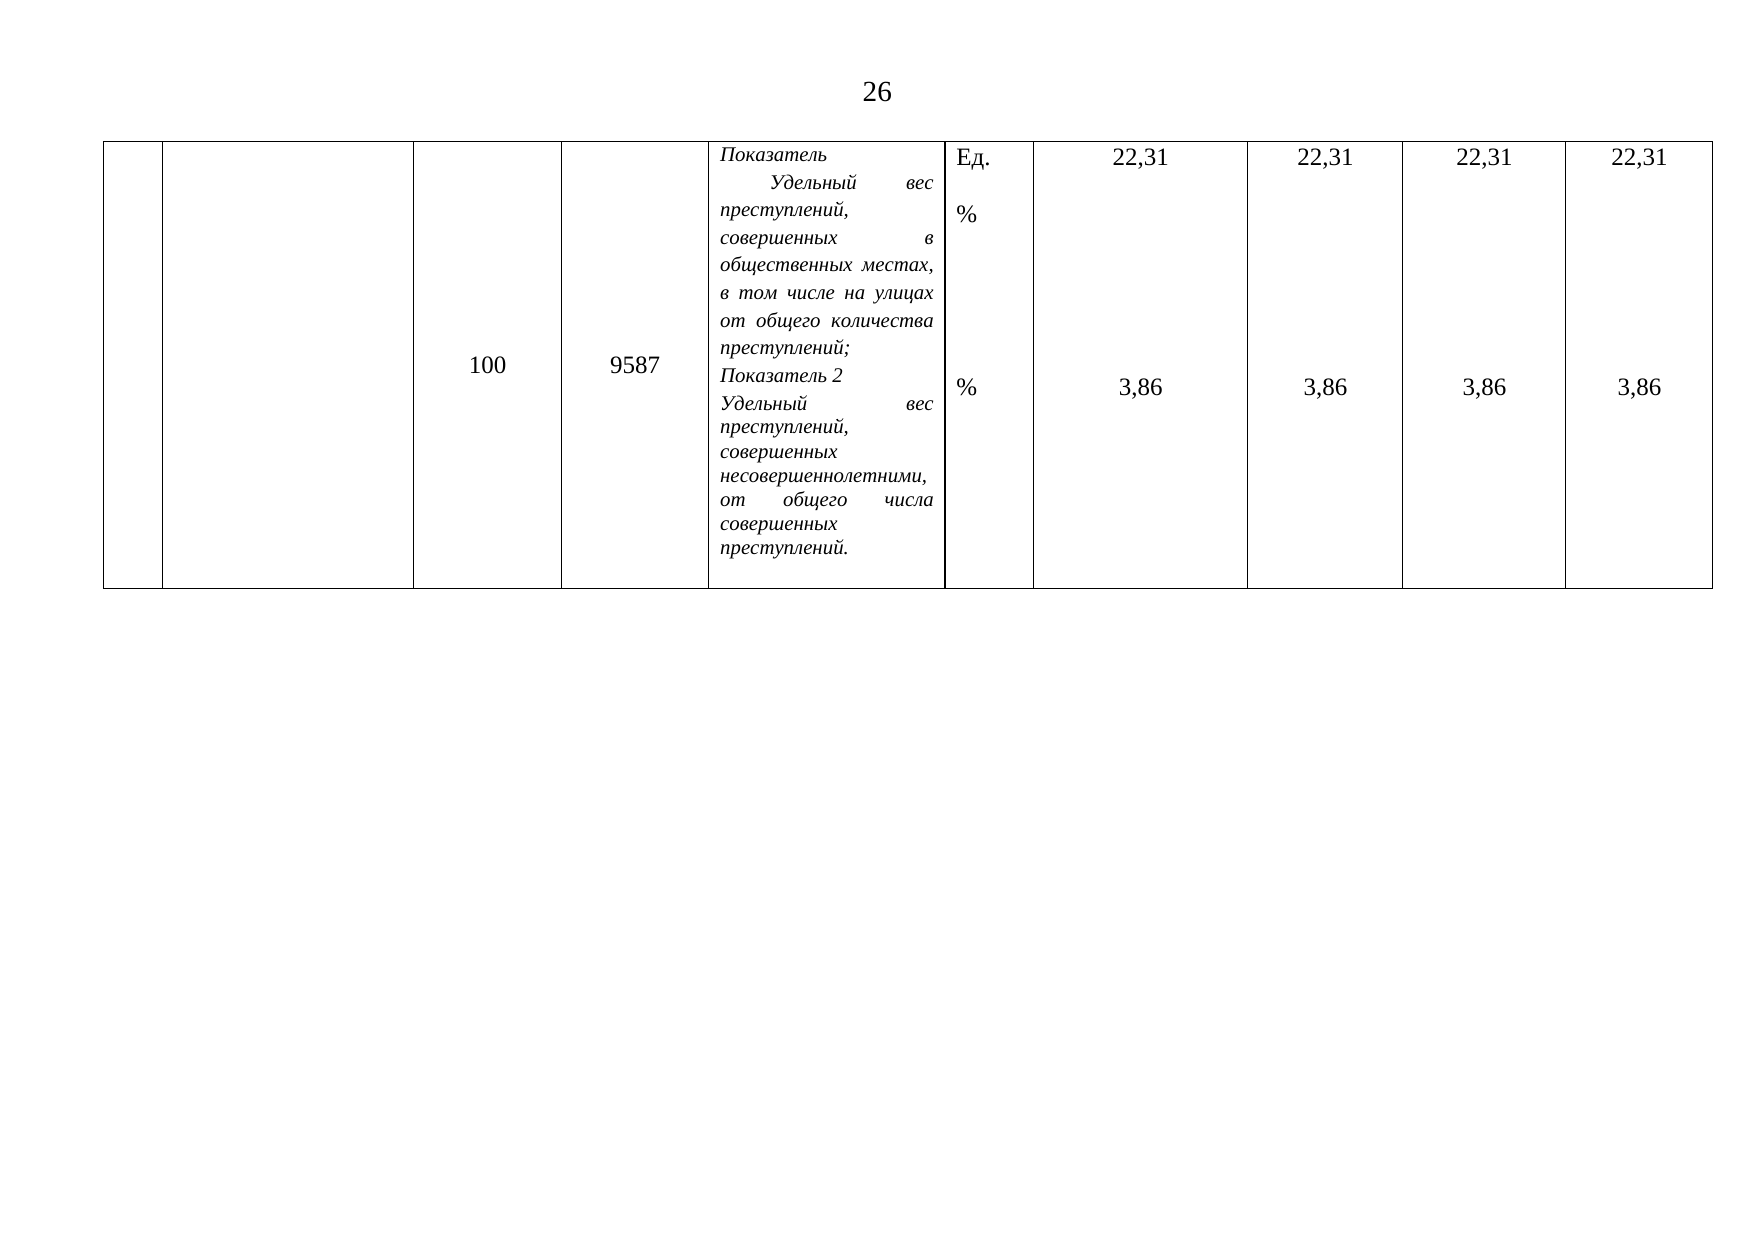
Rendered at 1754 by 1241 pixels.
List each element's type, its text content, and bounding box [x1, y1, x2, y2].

table_cell 22,31 3,86 [1034, 142, 1247, 588]
table_cell 22,31 3,86 [1403, 142, 1565, 588]
table_cell Ед. % % [946, 142, 1033, 588]
table_cell 22,31 3,86 [1566, 142, 1712, 588]
table_cell 100 [414, 142, 561, 588]
table_cell Показатель Удельный вес преступлений, совершенных в общественных местах, в том числе на улицах от общего количества преступлений; Показатель 2 Удельный вес преступлений, совершенных несовершеннолетними, от общего числа совершенных преступлений. [709, 142, 944, 588]
table_cell 9587 [562, 142, 708, 588]
table_cell [104, 142, 162, 588]
table_cell [163, 142, 413, 588]
table_cell 22,31 3,86 [1248, 142, 1402, 588]
